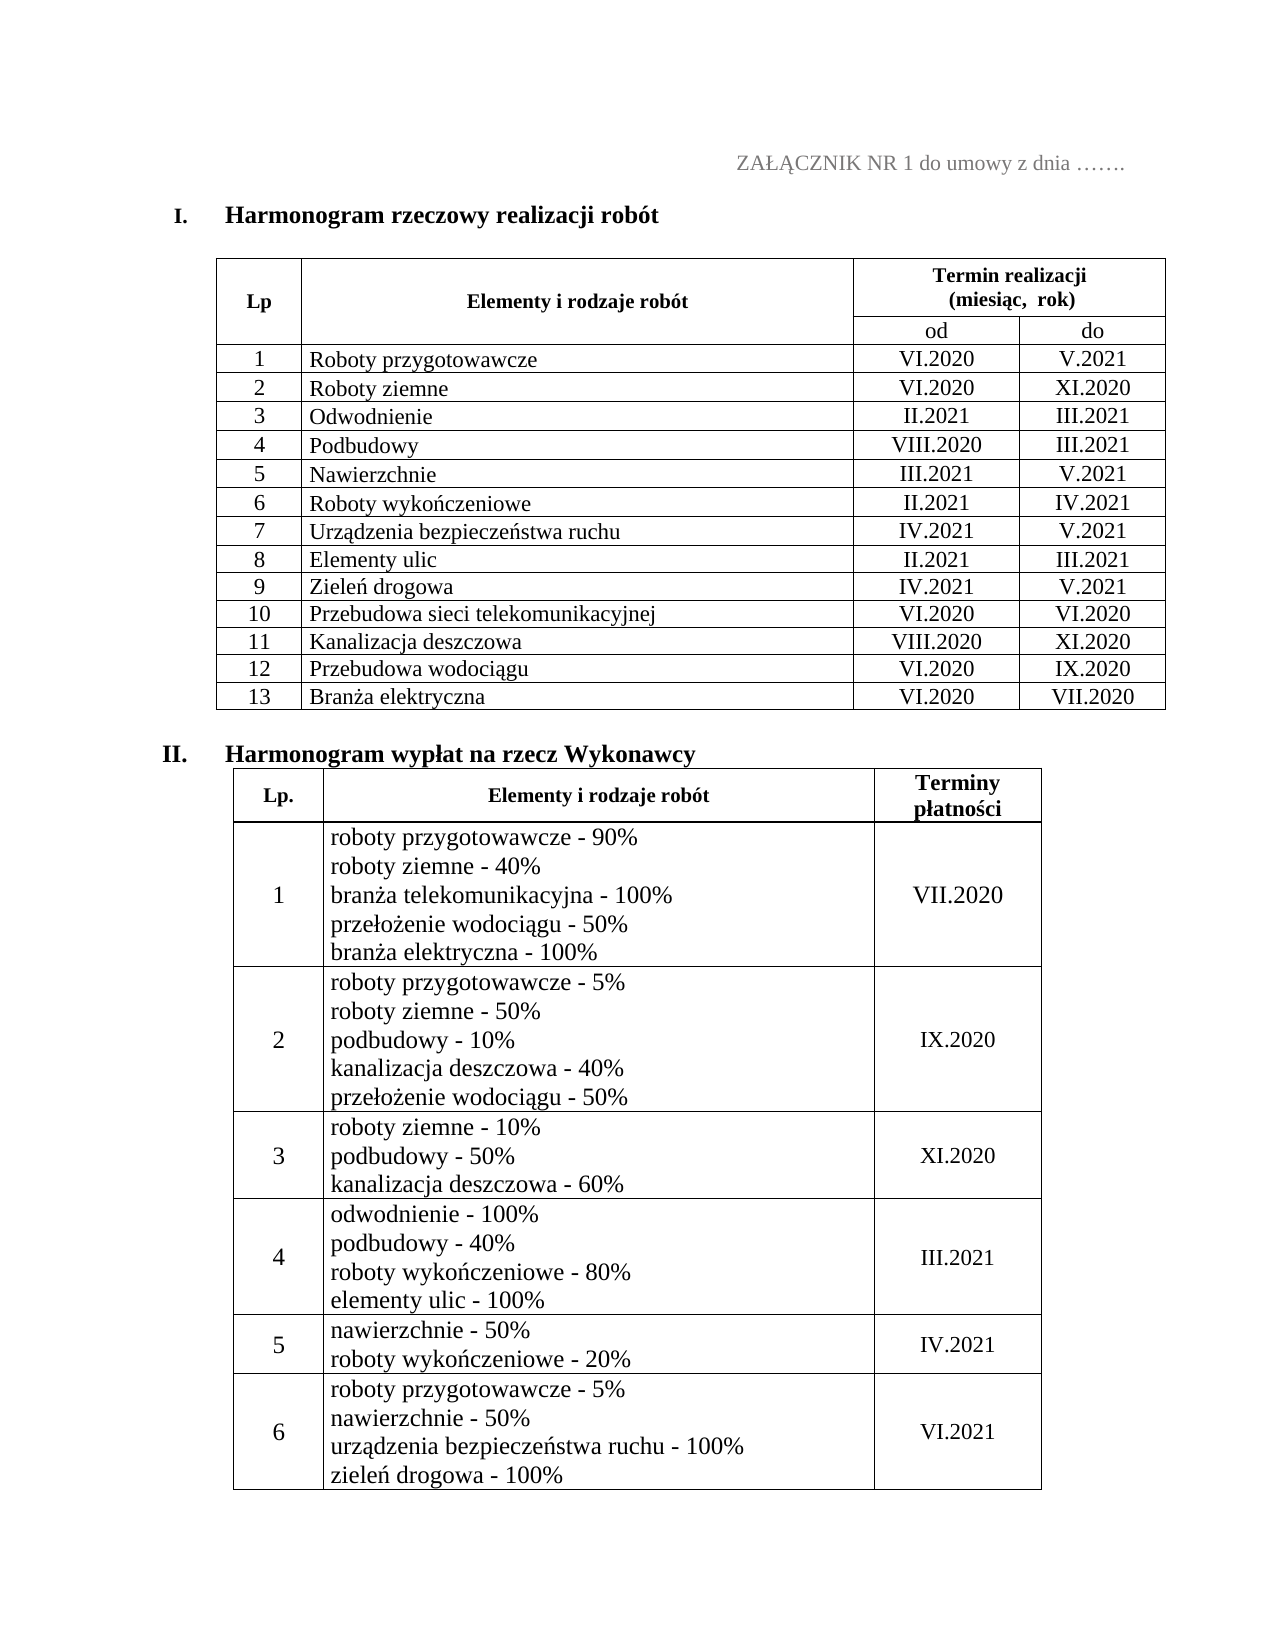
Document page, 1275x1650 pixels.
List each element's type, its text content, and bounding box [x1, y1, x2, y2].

table_cell 7 [217, 517, 301, 545]
table_cell IV.2021 [854, 573, 1019, 599]
table_cell XI.2020 [875, 1112, 1041, 1198]
table_cell roboty przygotowawcze - 5% roboty ziemne - 50% podbudowy - 10% kanalizacja deszczowa - 40% przełożenie wodociągu - 50% [324, 967, 874, 1111]
table_cell Nawierzchnie [302, 460, 853, 487]
table_cell 4 [217, 431, 301, 458]
table_cell VI.2020 [854, 683, 1019, 709]
table_cell roboty przygotowawcze - 5% nawierzchnie - 50% urządzenia bezpieczeństwa ruchu - 100% zieleń drogowa - 100% [324, 1374, 874, 1489]
table_cell 11 [217, 628, 301, 654]
table_cell Roboty wykończeniowe [302, 488, 853, 516]
table_cell Podbudowy [302, 431, 853, 458]
list Harmonogram wypłat na rzecz Wykonawcy [187, 739, 1125, 768]
table_cell nawierzchnie - 50% roboty wykończeniowe - 20% [324, 1315, 874, 1373]
table_cell 10 [217, 601, 301, 627]
table_cell Roboty przygotowawcze [302, 345, 853, 372]
table_cell VI.2020 [854, 373, 1019, 401]
table_cell Przebudowa sieci telekomunikacyjnej [302, 601, 853, 627]
table_cell 4 [234, 1199, 323, 1314]
table_cell IV.2021 [1020, 488, 1165, 516]
table_cell III.2021 [1020, 402, 1165, 430]
table_cell 6 [234, 1374, 323, 1489]
table_cell 1 [217, 345, 301, 372]
table_cell Przebudowa wodociągu [302, 655, 853, 682]
list Harmonogram rzeczowy realizacji robót [187, 200, 1125, 229]
table_cell roboty przygotowawcze - 90% roboty ziemne - 40% branża telekomunikacyjna - 100% przełożenie wodociągu - 50% branża elektryczna - 100% [324, 823, 874, 966]
table_cell III.2021 [1020, 431, 1165, 458]
table_cell XI.2020 [1020, 628, 1165, 654]
table_cell XI.2020 [1020, 373, 1165, 401]
table_cell VIII.2020 [854, 431, 1019, 458]
table_header Lp [217, 259, 301, 343]
table_cell Kanalizacja deszczowa [302, 628, 853, 654]
table_cell roboty ziemne - 10% podbudowy - 50% kanalizacja deszczowa - 60% [324, 1112, 874, 1198]
table_cell Odwodnienie [302, 402, 853, 430]
table_cell V.2021 [1020, 517, 1165, 545]
table_cell do [1020, 317, 1165, 343]
table_cell VI.2020 [1020, 601, 1165, 627]
table_cell VI.2021 [875, 1374, 1041, 1489]
table_cell 3 [234, 1112, 323, 1198]
table_cell 13 [217, 683, 301, 709]
table_cell 1 [234, 823, 323, 966]
table_cell III.2021 [1020, 546, 1165, 572]
table_cell V.2021 [1020, 460, 1165, 487]
table_cell Elementy ulic [302, 546, 853, 572]
table_cell 12 [217, 655, 301, 682]
table_cell II.2021 [854, 402, 1019, 430]
table_cell IV.2021 [854, 517, 1019, 545]
table_header Termin realizacji (miesiąc, rok) [854, 259, 1165, 316]
table_cell IX.2020 [1020, 655, 1165, 682]
table_cell od [854, 317, 1019, 343]
table_cell 5 [234, 1315, 323, 1373]
text Załącznik nr 1 do umowy z dnia ……. [150, 150, 1125, 175]
table_cell VI.2020 [854, 601, 1019, 627]
table_cell Roboty ziemne [302, 373, 853, 401]
table_cell IX.2020 [875, 967, 1041, 1111]
table_cell VII.2020 [1020, 683, 1165, 709]
table_cell Urządzenia bezpieczeństwa ruchu [302, 517, 853, 545]
table_cell VI.2020 [854, 345, 1019, 372]
table_cell V.2021 [1020, 345, 1165, 372]
table_cell Zieleń drogowa [302, 573, 853, 599]
table_header Elementy i rodzaje robót [324, 769, 874, 821]
table_cell IV.2021 [875, 1315, 1041, 1373]
table_cell odwodnienie - 100% podbudowy - 40% roboty wykończeniowe - 80% elementy ulic - 100% [324, 1199, 874, 1314]
table_header Elementy i rodzaje robót [302, 259, 853, 343]
table_cell V.2021 [1020, 573, 1165, 599]
table_cell 5 [217, 460, 301, 487]
table_cell III.2021 [875, 1199, 1041, 1314]
table_cell II.2021 [854, 546, 1019, 572]
table_cell 9 [217, 573, 301, 599]
table_cell Branża elektryczna [302, 683, 853, 709]
table_cell 6 [217, 488, 301, 516]
table_cell 8 [217, 546, 301, 572]
table_cell III.2021 [854, 460, 1019, 487]
table_header Lp. [234, 769, 323, 821]
table_cell VIII.2020 [854, 628, 1019, 654]
table_cell VI.2020 [854, 655, 1019, 682]
table_cell VII.2020 [875, 823, 1041, 966]
table_cell II.2021 [854, 488, 1019, 516]
table_header Terminy płatności [875, 769, 1041, 821]
table_cell 2 [234, 967, 323, 1111]
table_cell 3 [217, 402, 301, 430]
table_cell 2 [217, 373, 301, 401]
